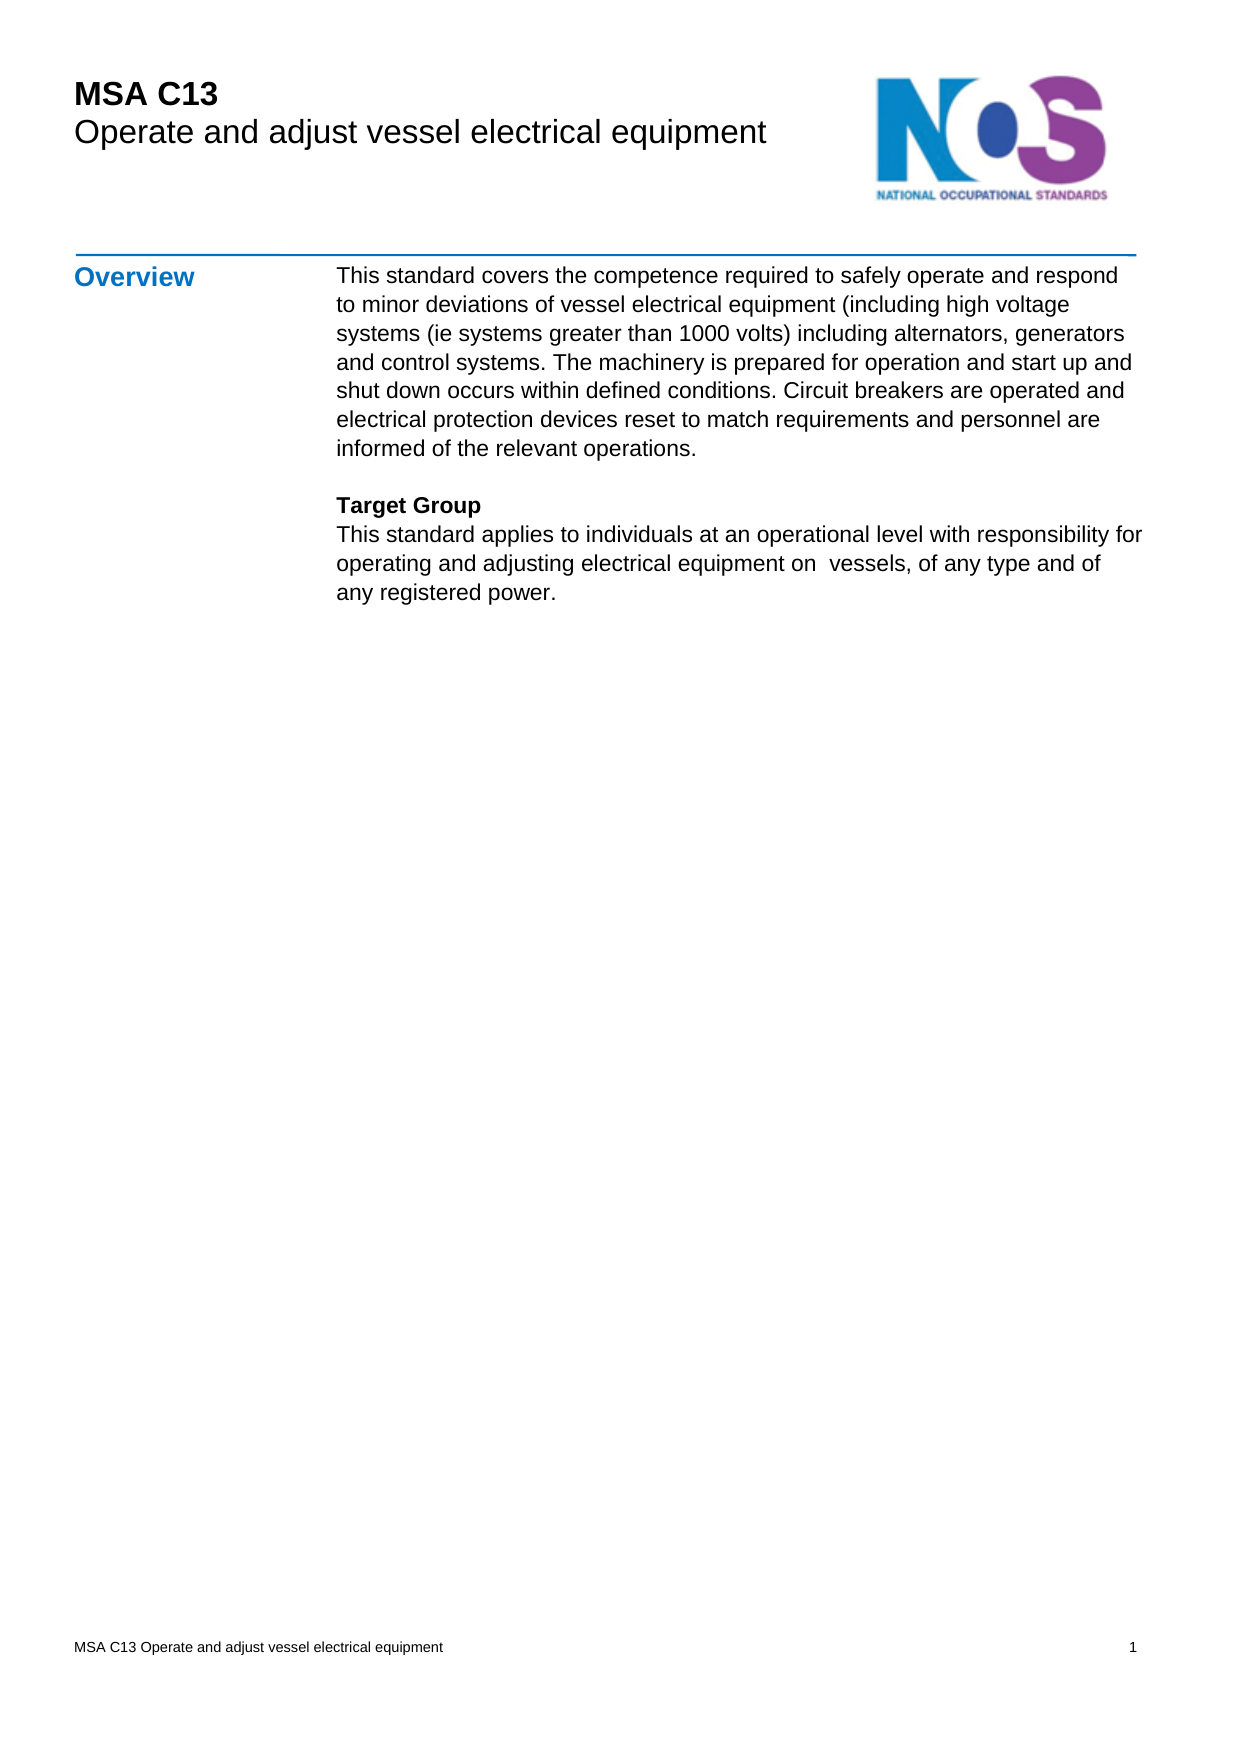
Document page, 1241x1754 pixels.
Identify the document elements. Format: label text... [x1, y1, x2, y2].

table_header [63, 261, 325, 692]
table_header This standard covers the competence required to safely operate and respond to minor deviations of vessel electrical equipment (including high voltage systems (ie systems greater than 1000 volts) including alternators, generators and control systems. The machinery is prepared for operation and start up and shut down occurs within defined conditions. Circuit breakers are operated and electrical protection devices reset to match requirements and personnel are informed of the relevant operations. Target Group This standard applies to individuals at an operational level with responsibility for operating and adjusting electrical equipment on vessels, of any type and of any registered power. [325, 261, 1155, 692]
picture [872, 73, 1118, 209]
